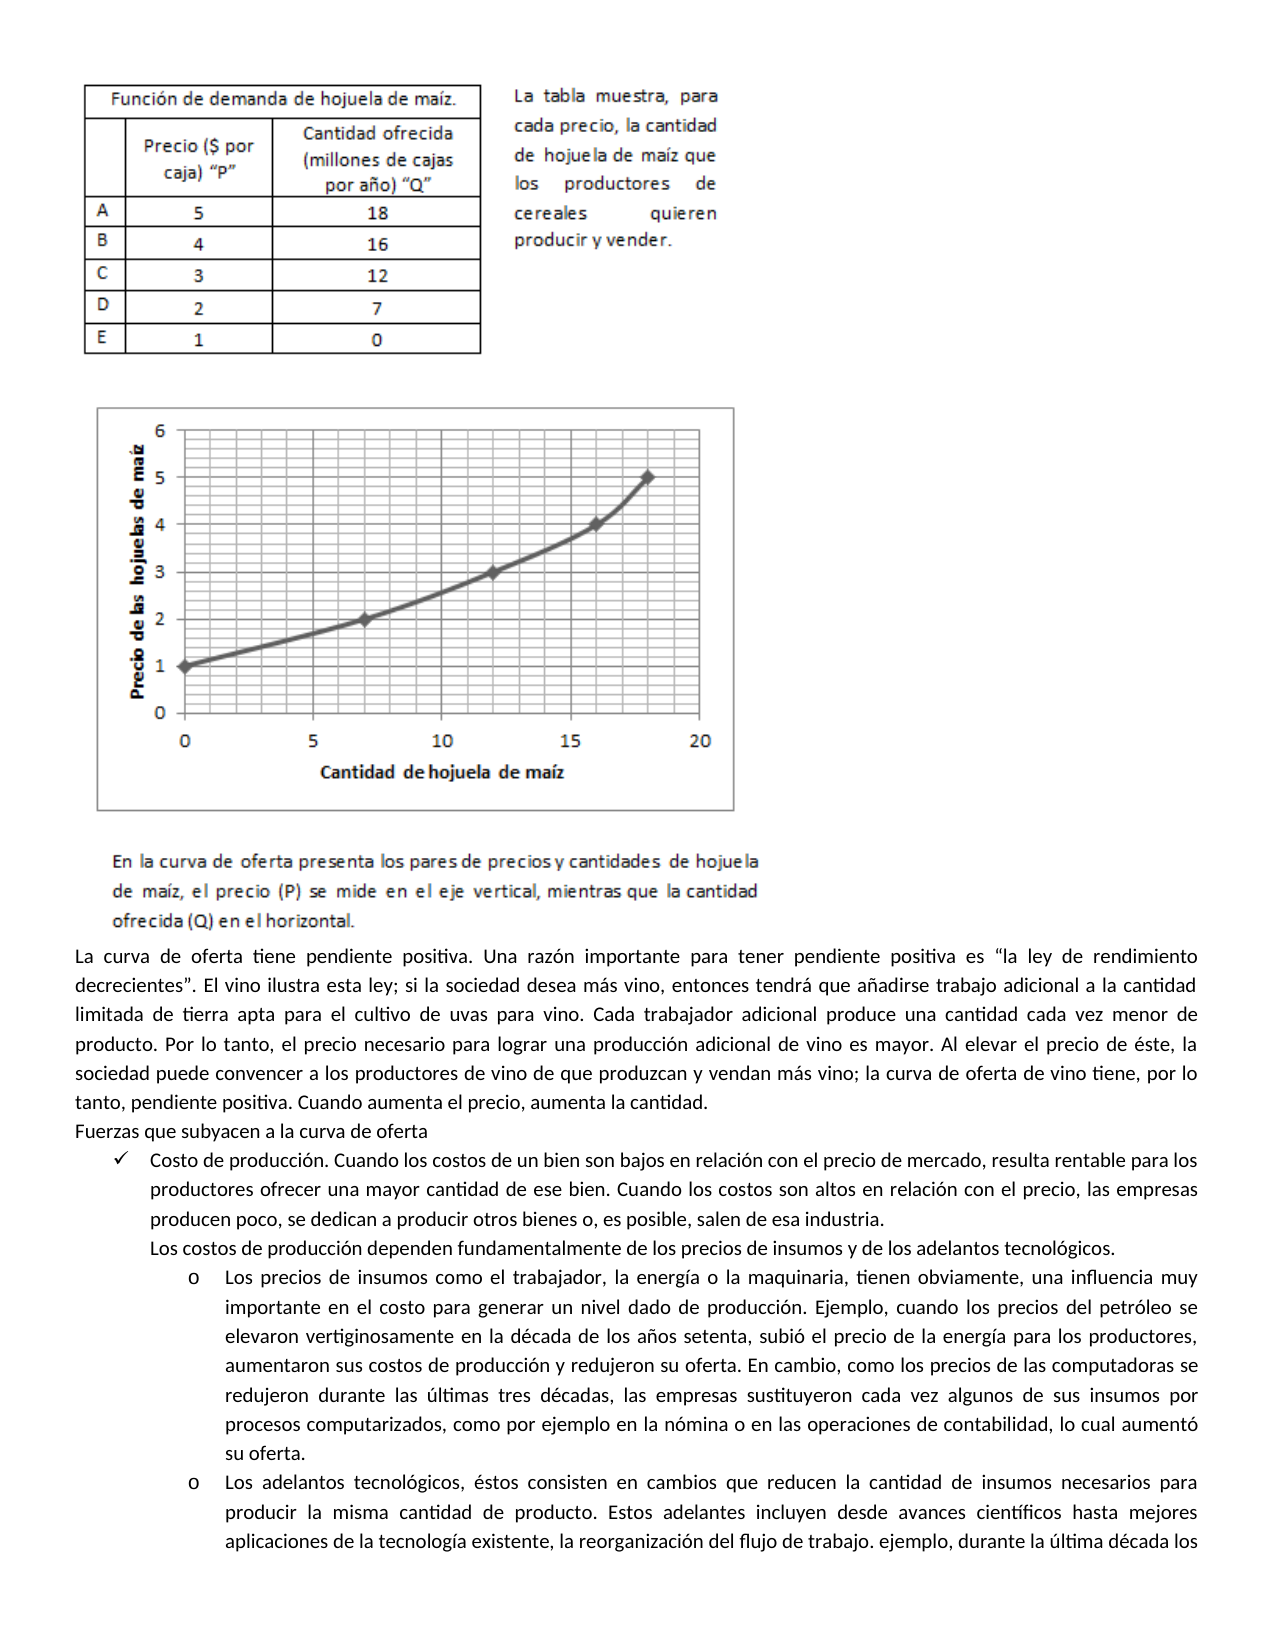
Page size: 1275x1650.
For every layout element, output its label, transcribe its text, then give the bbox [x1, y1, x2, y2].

text Fuerzas que subyacen a la curva de oferta [75, 1118, 1200, 1144]
list Los costos de producción dependen fundamentalmente de los precios de insumos y de los adelantos tecnológicos. [150, 1235, 1200, 1260]
list Costo de producción. Cuando los costos de un bien son bajos en relación con el precio de mercado, resulta rentable para los productores ofrecer una mayor cantidad de ese bien. Cuando los costos son altos en relación con el precio, las empresas producen poco, se dedican a producir otros bienes o, es posible, salen de esa industria. [112, 1147, 1200, 1231]
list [187, 1469, 1200, 1554]
text La curva de oferta tiene pendiente positiva. Una razón importante para tener pendiente positiva es “la ley de rendimiento decrecientes”. El vino ilustra esta ley; si la sociedad desea más vino, entonces tendrá que añadirse trabajo adicional a la cantidad limitada de tierra apta para el cultivo de uvas para vino. Cada trabajador adicional produce una cantidad cada vez menor de producto. Por lo tanto, el precio necesario para lograr una producción adicional de vino es mayor. Al elevar el precio de éste, la sociedad puede convencer a los productores de vino de que produzcan y vendan más vino; la curva de oferta de vino tiene, por lo tanto, pendiente positiva. Cuando aumenta el precio, aumenta la cantidad. [75, 943, 1200, 1114]
list Los precios de insumos como el trabajador, la energía o la maquinaria, tienen obviamente, una influencia muy importante en el costo para generar un nivel dado de producción. Ejemplo, cuando los precios del petróleo se elevaron vertiginosamente en la década de los años setenta, subió el precio de la energía para los productores, aumentaron sus costos de producción y redujeron su oferta. En cambio, como los precios de las computadoras se redujeron durante las últimas tres décadas, las empresas sustituyeron cada vez algunos de sus insumos por procesos computarizados, como por ejemplo en la nómina o en las operaciones de contabilidad, lo cual aumentó su oferta. [187, 1264, 1200, 1466]
picture [75, 75, 777, 940]
